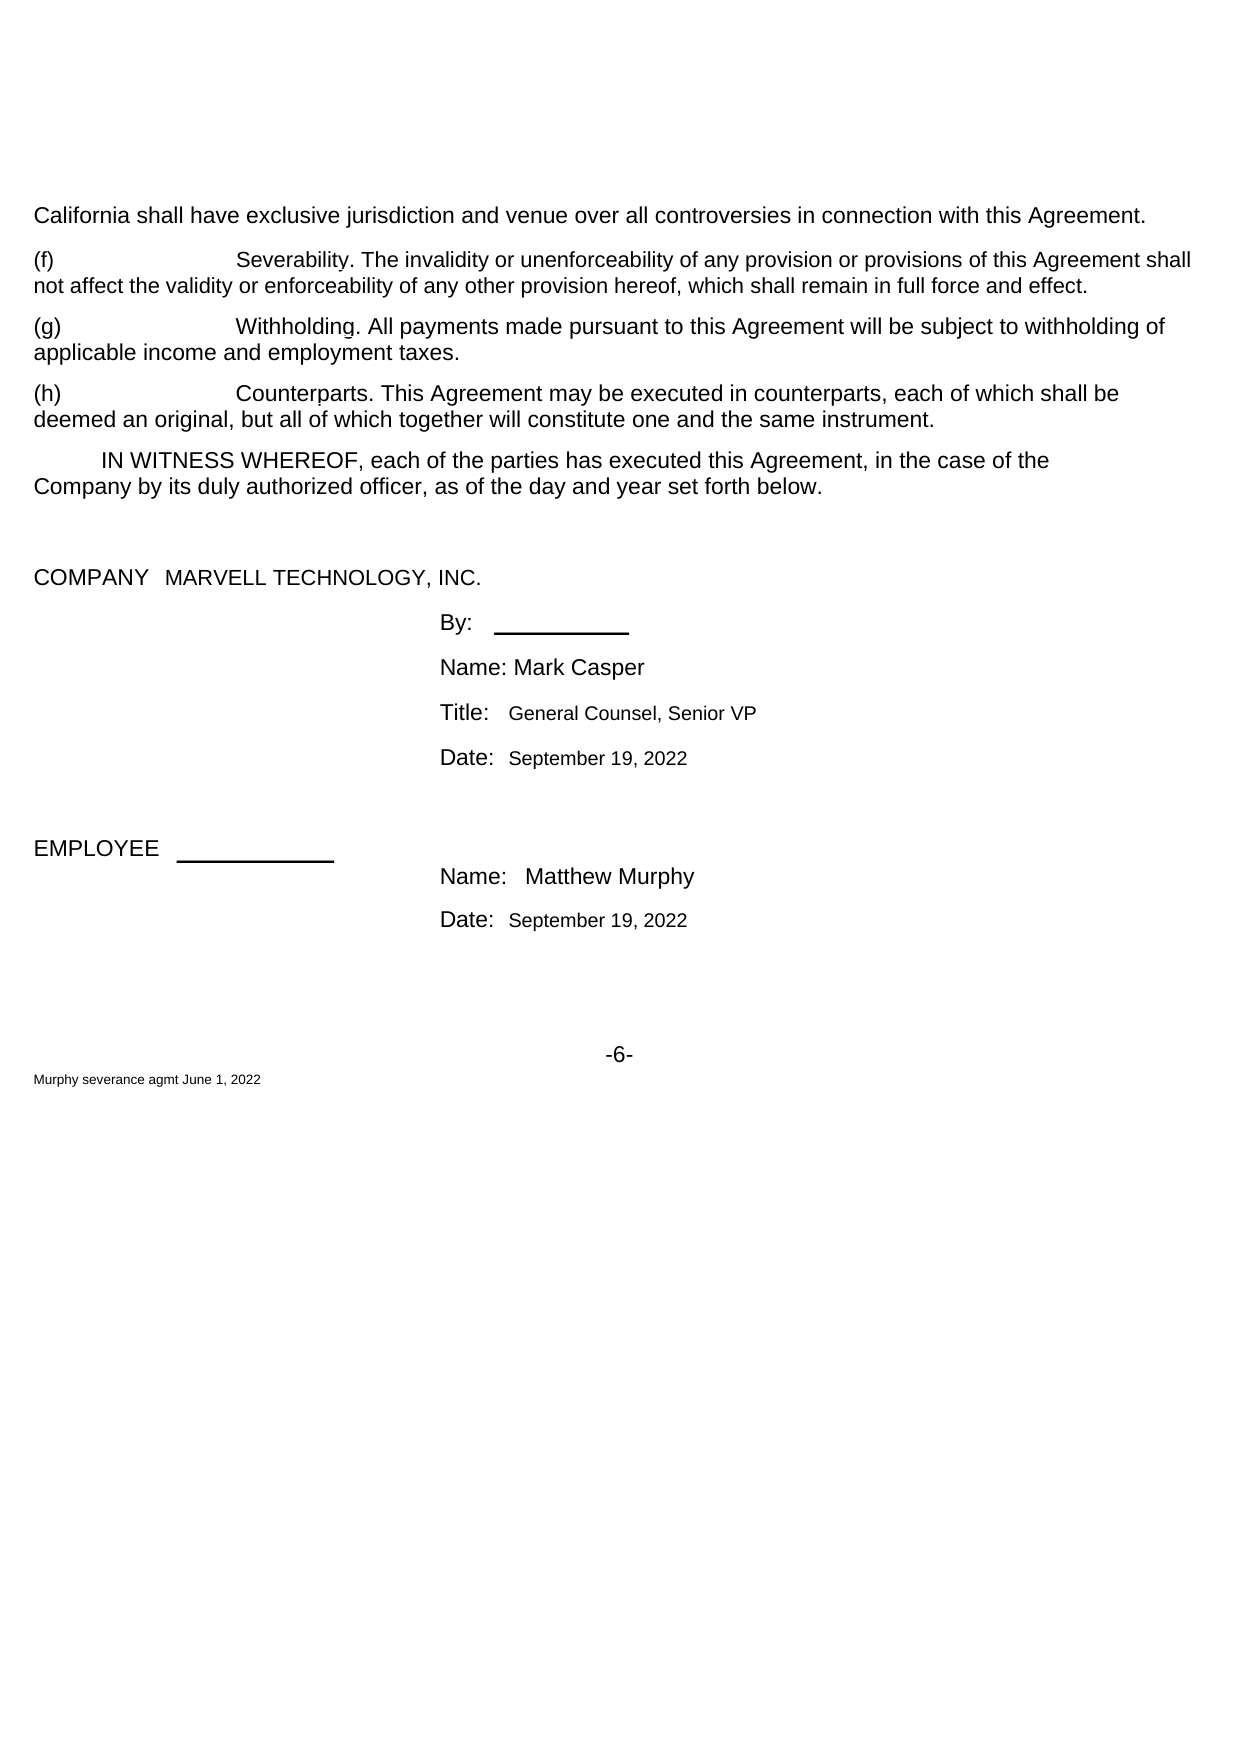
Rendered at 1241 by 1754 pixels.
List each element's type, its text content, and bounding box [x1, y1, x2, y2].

text Date: September 19, 2022 [439, 744, 1203, 770]
text EMPLOYEE [33, 834, 1203, 861]
text By: [439, 609, 1203, 635]
list Severability. The invalidity or unenforceability of any provision or provisions of this Agreement shall not affect the validity or enforceability of any other provision hereof, which shall remain in full force and effect. [33, 247, 1203, 298]
text California shall have exclusive jurisdiction and venue over all controversies in connection with this Agreement. [33, 202, 1203, 228]
text Murphy severance agmt June 1, 2022 [33, 1072, 1203, 1087]
text Date: September 19, 2022 [439, 906, 1203, 932]
text IN WITNESS WHEREOF, each of the parties has executed this Agreement, in the case of the Company by its duly authorized officer, as of the day and year set forth below. [33, 449, 1140, 499]
text Name: Mark Casper [439, 654, 1203, 680]
list Counterparts. This Agreement may be executed in counterparts, each of which shall be deemed an original, but all of which together will constitute one and the same instrument. [33, 382, 1203, 432]
text -6- [33, 1041, 1205, 1067]
text COMPANY MARVELL TECHNOLOGY, INC. [33, 564, 1203, 590]
text Name: Matthew Murphy [439, 863, 1203, 889]
list Withholding. All payments made pursuant to this Agreement will be subject to withholding of applicable income and employment taxes. [33, 315, 1203, 365]
text Title: General Counsel, Senior VP [439, 699, 1203, 725]
